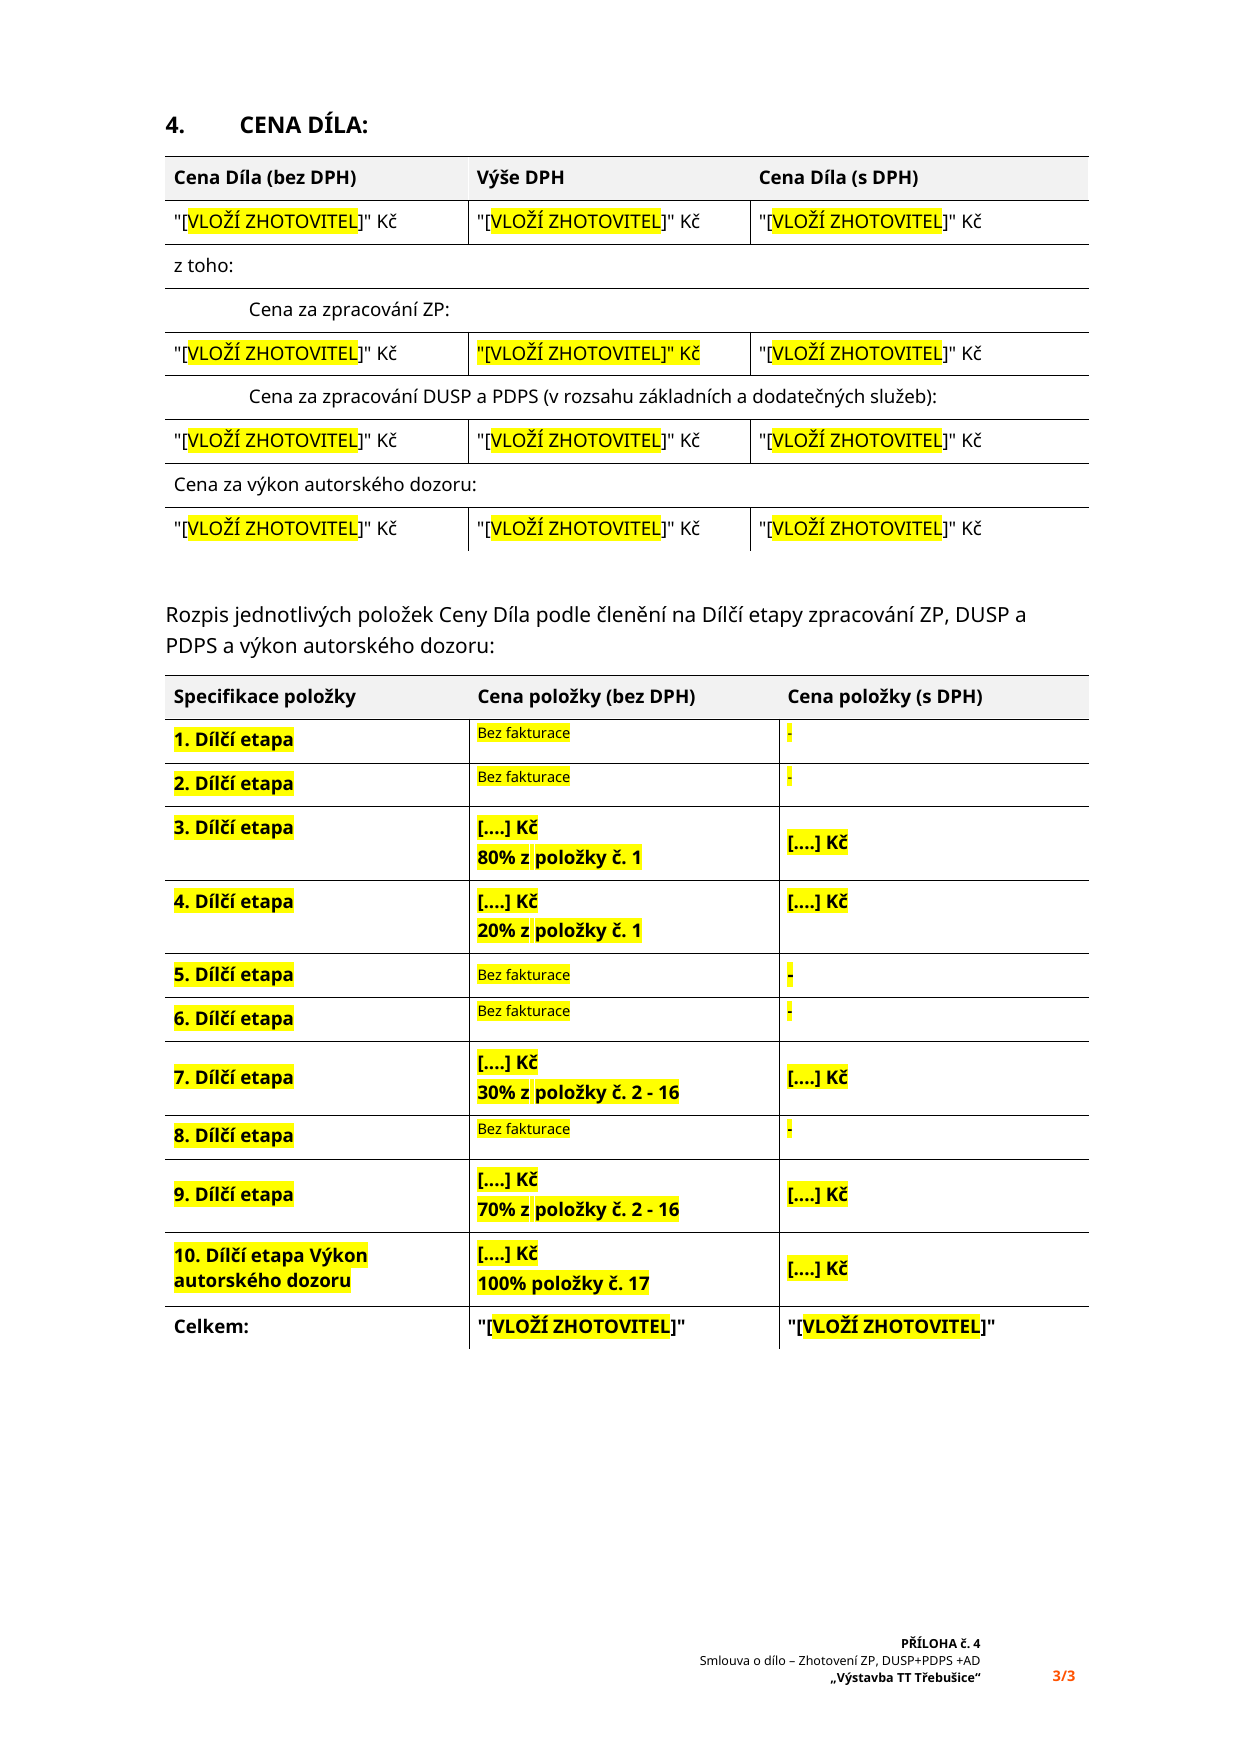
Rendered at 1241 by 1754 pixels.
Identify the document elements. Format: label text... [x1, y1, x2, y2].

table_header Cena Díla (s DPH) [750, 157, 1088, 200]
table_cell Cena za výkon autorského dozoru: [165, 464, 1088, 507]
table_cell Bez fakturace [470, 720, 779, 762]
text Rozpis jednotlivých položek Ceny Díla podle členění na Dílčí etapy zpracování ZP, DUSP a PDPS a výkon autorského dozoru: [165, 600, 1075, 659]
table_cell z toho: [165, 245, 1088, 288]
table_cell 4. Dílčí etapa [165, 881, 469, 953]
table_cell "[VLOŽÍ ZHOTOVITEL]" Kč [751, 508, 1088, 551]
table_cell [....] Kč [780, 881, 1089, 953]
table_cell - [780, 954, 1089, 997]
table_cell 6. Dílčí etapa [165, 998, 469, 1041]
table_cell [....] Kč 100% položky č. 17 [470, 1233, 779, 1306]
table_cell - [780, 998, 1089, 1041]
table_cell "[VLOŽÍ ZHOTOVITEL]" Kč [165, 508, 468, 551]
table_header Výše DPH [469, 157, 750, 200]
table_cell "[VLOŽÍ ZHOTOVITEL]" Kč [751, 201, 1088, 244]
table_cell Cena za zpracování ZP: [165, 289, 1088, 332]
table_header Cena Díla (bez DPH) [165, 157, 468, 200]
table_cell [....] Kč [780, 807, 1089, 880]
table_cell 8. Dílčí etapa [165, 1116, 469, 1158]
table_cell 7. Dílčí etapa [165, 1042, 469, 1114]
table_cell "[VLOŽÍ ZHOTOVITEL]" Kč [469, 201, 750, 244]
table_cell "[VLOŽÍ ZHOTOVITEL]" Kč [165, 201, 468, 244]
table_header Specifikace položky [165, 676, 469, 718]
table_cell 3. Dílčí etapa [165, 807, 469, 880]
table_cell [....] Kč 80% z položky č. 1 [470, 807, 779, 880]
table_cell "[VLOŽÍ ZHOTOVITEL]" Kč [165, 420, 468, 463]
table_cell [....] Kč [780, 1042, 1089, 1114]
table_cell 10. Dílčí etapa Výkon autorského dozoru [165, 1233, 469, 1306]
table_cell [....] Kč 20% z položky č. 1 [470, 881, 779, 953]
table_cell "[VLOŽÍ ZHOTOVITEL]" Kč [165, 333, 468, 375]
table_cell "[VLOŽÍ ZHOTOVITEL]" [780, 1307, 1089, 1349]
table_cell "[VLOŽÍ ZHOTOVITEL]" [470, 1307, 779, 1349]
table_cell Bez fakturace [470, 954, 779, 997]
table_header Cena položky (bez DPH) [469, 676, 779, 718]
table_cell 9. Dílčí etapa [165, 1160, 469, 1232]
table_cell "[VLOŽÍ ZHOTOVITEL]" Kč [469, 420, 750, 463]
table_cell - [780, 764, 1089, 806]
table_cell [....] Kč 70% z položky č. 2 - 16 [470, 1160, 779, 1232]
table_cell Bez fakturace [470, 764, 779, 806]
table_header Cena položky (s DPH) [779, 676, 1089, 718]
table_cell Cena za zpracování DUSP a PDPS (v rozsahu základních a dodatečných služeb): [165, 376, 1088, 419]
table_cell 5. Dílčí etapa [165, 954, 469, 997]
text 4. Cena Díla: [165, 109, 1075, 141]
table_cell "[VLOŽÍ ZHOTOVITEL]" Kč [469, 333, 750, 375]
table_cell [....] Kč [780, 1233, 1089, 1306]
table_cell "[VLOŽÍ ZHOTOVITEL]" Kč [469, 508, 750, 551]
table_cell [....] Kč 30% z položky č. 2 - 16 [470, 1042, 779, 1114]
table_cell Celkem: [165, 1307, 469, 1349]
table_cell 2. Dílčí etapa [165, 764, 469, 806]
table_cell 1. Dílčí etapa [165, 720, 469, 762]
table_cell [....] Kč [780, 1160, 1089, 1232]
table_cell "[VLOŽÍ ZHOTOVITEL]" Kč [751, 333, 1088, 375]
table_cell - [780, 720, 1089, 762]
table_cell - [780, 1116, 1089, 1158]
table_cell "[VLOŽÍ ZHOTOVITEL]" Kč [751, 420, 1088, 463]
table_cell Bez fakturace [470, 998, 779, 1041]
table_cell Bez fakturace [470, 1116, 779, 1158]
